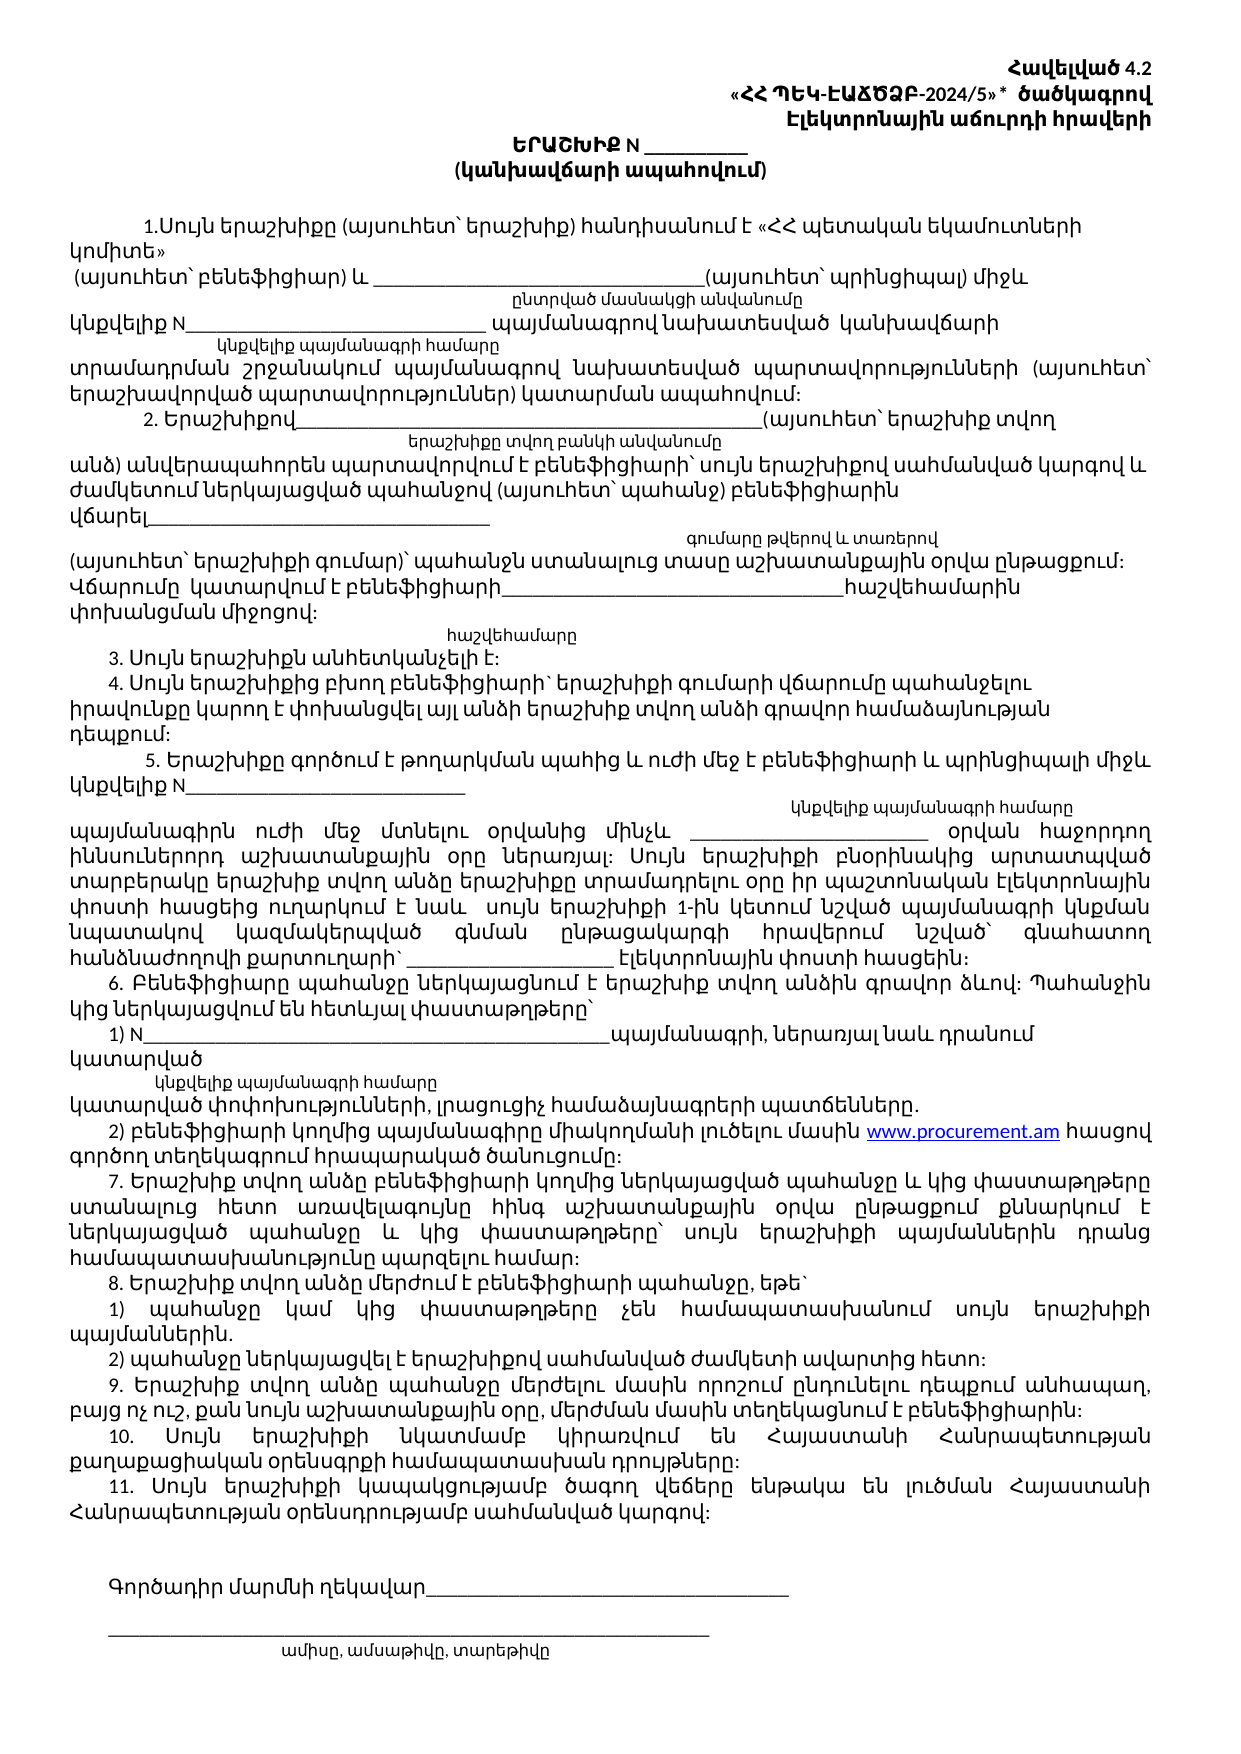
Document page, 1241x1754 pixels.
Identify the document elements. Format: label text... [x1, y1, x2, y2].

text 1.Սույն երաշխիքը (այսուհետ՝ երաշխիք) հանդիսանում է «ՀՀ պետական եկամուտների կոմիտե» [69, 213, 1152, 264]
text կնքվելիք պայմանագրի համարը [69, 1072, 1152, 1092]
text Գործադիր մարմնի ղեկավար___________________________________ [69, 1574, 1152, 1599]
text կնքվելիք պայմանագրի համարը [585, 798, 1152, 818]
text 10. Սույն երաշխիքի նկատմամբ կիրառվում են Հայաստանի Հանրապետության քաղաքացիական օրենսգրքի համապատասխան դրույթները: [69, 1423, 1152, 1474]
text երաշխիքը տվող բանկի անվանումը [69, 432, 1152, 452]
text (կանխավճարի ապահովում) [69, 157, 1152, 183]
text (այսուհետ՝ երաշխիքի գումար)՝ պահանջն ստանալուց տասը աշխատանքային օրվա ընթացքում: Վճարումը կատարվում է բենեֆիցիարի_________________________________հաշվեհամարին փոխանցման միջոցով: [69, 548, 1152, 625]
text 1) պահանջը կամ կից փաստաթղթերը չեն համապատասխանում սույն երաշխիքի պայմաններին. [69, 1296, 1152, 1347]
text կնքվելիք պայմանագրի համարը [69, 335, 1152, 355]
text Էլեկտրոնային աճուրդի հրավերի [69, 106, 1152, 132]
text ԵՐԱՇԽԻՔ N __________ [69, 132, 1152, 157]
text 7. Երաշխիք տվող անձը բենեֆիցիարի կողմից ներկայացված պահանջը և կից փաստաթղթերը ստանալուց հետո առավելագույնը հինգ աշխատանքային օրվա ընթացքում քննարկում է ներկայացված պահանջը և կից փաստաթղթերը՝ սույն երաշխիքի պայմաններին դրանց համապատասխանությունը պարզելու համար: [69, 1169, 1152, 1270]
text 2. Երաշխիքով_____________________________________________(այսուհետ՝ երաշխիք տվող [69, 406, 1152, 432]
text ընտրված մասնակցի անվանումը [69, 289, 1152, 310]
text 11. Սույն երաշխիքի կապակցությամբ ծագող վեճերը ենթակա են լուծման Հայաստանի Հանրապետության օրենսդրությամբ սահմանված կարգով: [69, 1474, 1152, 1524]
text Հավելված 4.2 [69, 56, 1152, 81]
text 2) բենեֆիցիարի կողմից պայմանագիրը միակողմանի լուծելու մասին www.procurement.am հասցով գործող տեղեկագրում հրապարակած ծանուցումը: [69, 1118, 1152, 1169]
text 6. Բենեֆիցիարը պահանջը ներկայացնում է երաշխիք տվող անձին գրավոր ձևով: Պահանջին կից ներկայացվում են հետևյալ փաստաթղթերը՝ [69, 970, 1152, 1021]
text 2) պահանջը ներկայացվել է երաշխիքով սահմանված ժամկետի ավարտից հետո: [69, 1347, 1152, 1372]
text գումարը թվերով և տառերով [69, 528, 1152, 548]
text անձ) անվերապահորեն պարտավորվում է բենեֆիցիարի՝ սույն երաշխիքով սահմանված կարգով և ժամկետում ներկայացված պահանջով (այսուհետ՝ պահանջ) բենեֆիցիարին վճարել_________________________________ [69, 452, 1152, 528]
text «ՀՀ ՊԵԿ-ԷԱՃԾՁԲ-2024/5»* ծածկագրով [69, 81, 1152, 106]
text ամիսը, ամսաթիվը, տարեթիվը [69, 1640, 1152, 1660]
text հաշվեհամարը [69, 625, 1152, 645]
text կնքվելիք N_____________________________ պայմանագրով նախատեսված կանխավճարի [69, 310, 1152, 335]
text __________________________________________________________ [69, 1614, 1152, 1640]
text 8. Երաշխիք տվող անձը մերժում է բենեֆիցիարի պահանջը, եթե` [69, 1270, 1152, 1296]
text կատարված փոփոխությունների, լրացուցիչ համաձայնագրերի պատճենները. [69, 1092, 1152, 1118]
text 4. Սույն երաշխիքից բխող բենեֆիցիարի` երաշխիքի գումարի վճարումը պահանջելու իրավունքը կարող է փոխանցվել այլ անձի երաշխիք տվող անձի գրավոր համաձայնության դեպքում: [69, 671, 1152, 747]
list պայմանագիրն ուժի մեջ մտնելու օրվանից մինչև _______________________ օրվան հաջորդող իննսուներորդ աշխատանքային օրը ներառյալ: Սույն երաշխիքի բնօրինակից արտատպված տարբերակը երաշխիք տվող անձը երաշխիքը տրամադրելու օրը իր պաշտոնական էլեկտրոնային փոստի հասցեից ուղարկում է նաև սույն երաշխիքի 1-ին կետում նշված պայմանագրի կնքման նպատակով կազմակերպված գնման ընթացակարգի հրավերում նշված՝ գնահատող հանձնաժողովի քարտուղարի` ____________________ էլեկտրոնային փոստի հասցեին։ [69, 818, 1152, 970]
text (այսուհետ՝ բենեֆիցիար) և ________________________________(այսուհետ՝ պրինցիպալ) միջև [69, 264, 1152, 289]
text 5. Երաշխիքը գործում է թողարկման պահից և ուժի մեջ է բենեֆիցիարի և պրինցիպալի միջև կնքվելիք N___________________________ [69, 747, 1152, 798]
text 1) N_____________________________________________պայմանագրի, ներառյալ նաև դրանում կատարված [69, 1021, 1152, 1072]
text տրամադրման շրջանակում պայմանագրով նախատեսված պարտավորությունների (այսուհետ՝ երաշխավորված պարտավորություններ) կատարման ապահովում: [69, 355, 1152, 406]
text 3. Սույն երաշխիքն անհետկանչելի է: [69, 645, 1152, 671]
text 9. Երաշխիք տվող անձը պահանջը մերժելու մասին որոշում ընդունելու դեպքում անհապաղ, բայց ոչ ուշ, քան նույն աշխատանքային օրը, մերժման մասին տեղեկացնում է բենեֆիցիարին: [69, 1372, 1152, 1423]
